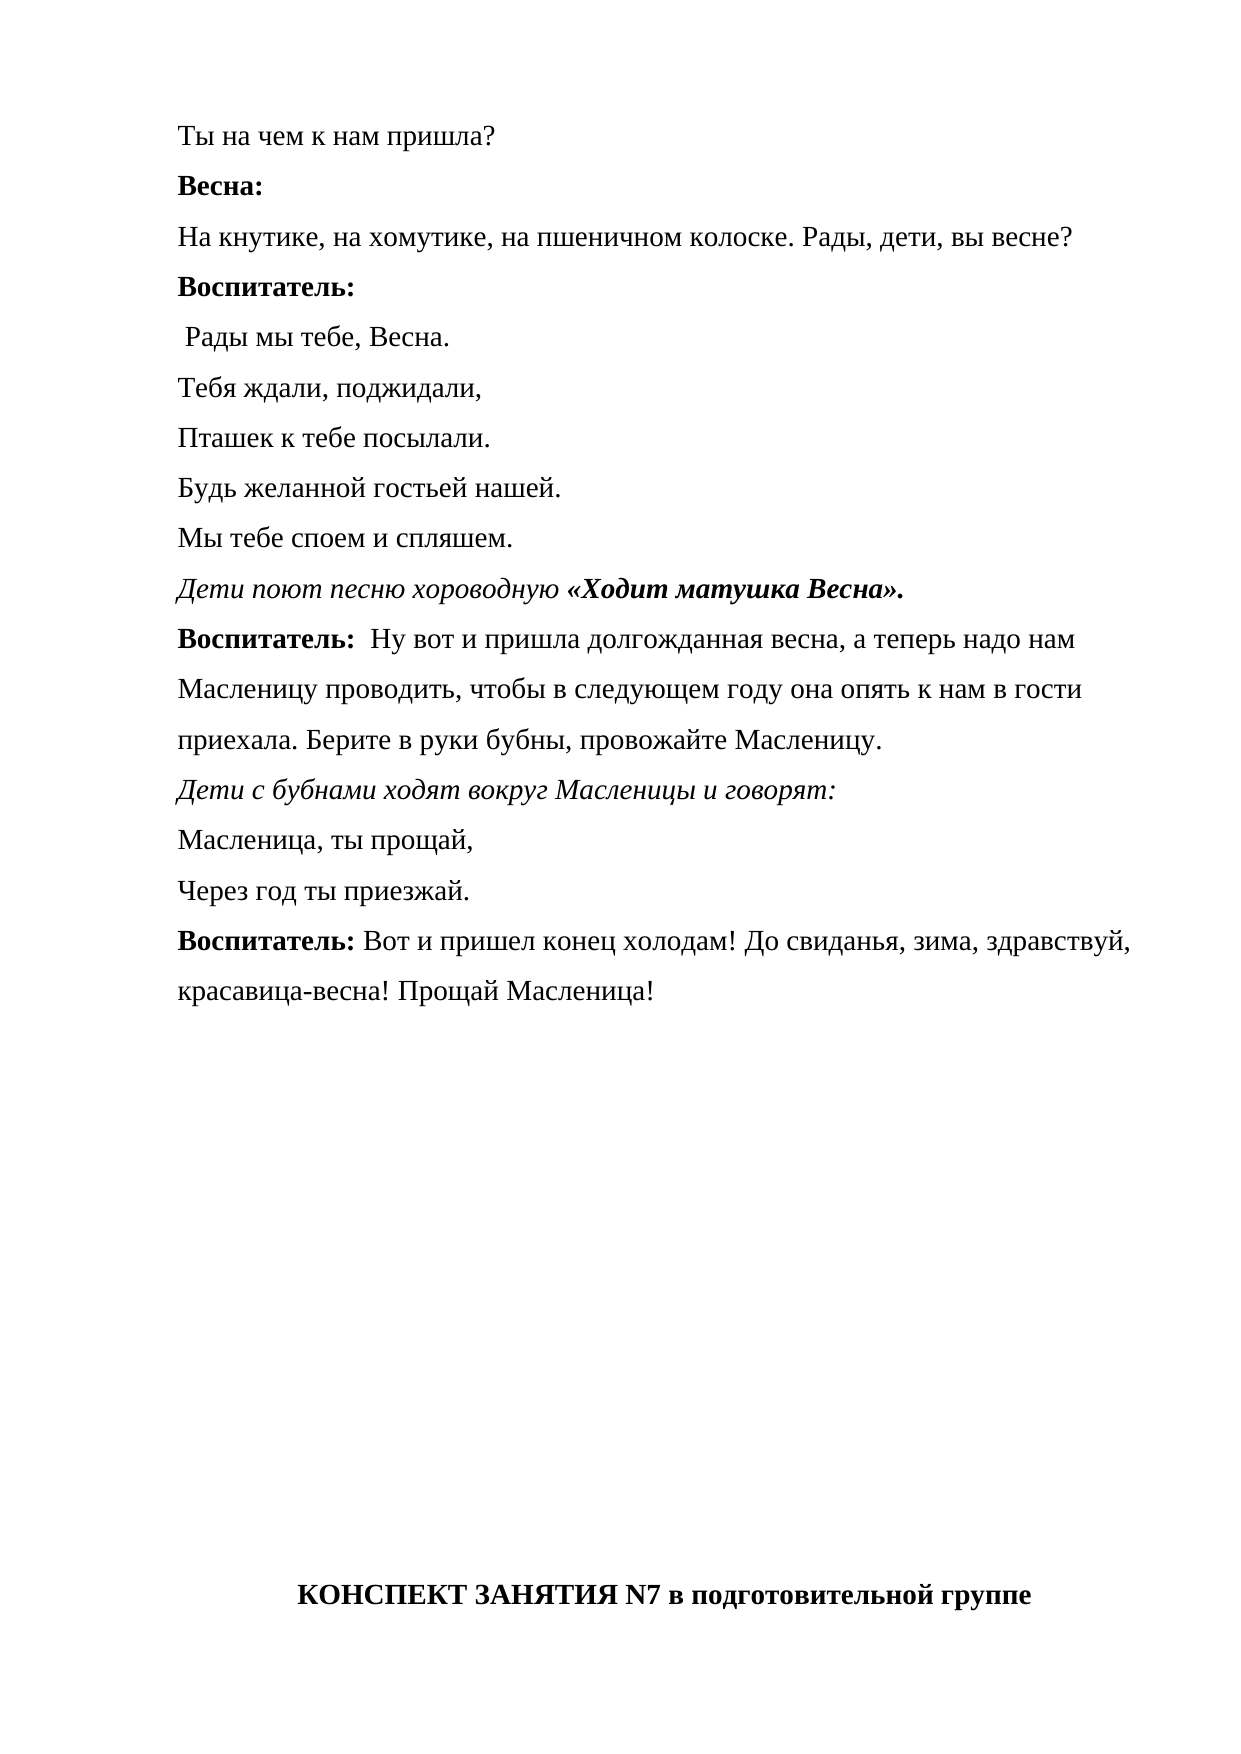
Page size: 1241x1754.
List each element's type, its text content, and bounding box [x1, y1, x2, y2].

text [177, 118, 1152, 1007]
text КОНСПЕКТ ЗАНЯТИЯ N7 в подготовительной группе [177, 1577, 1152, 1611]
